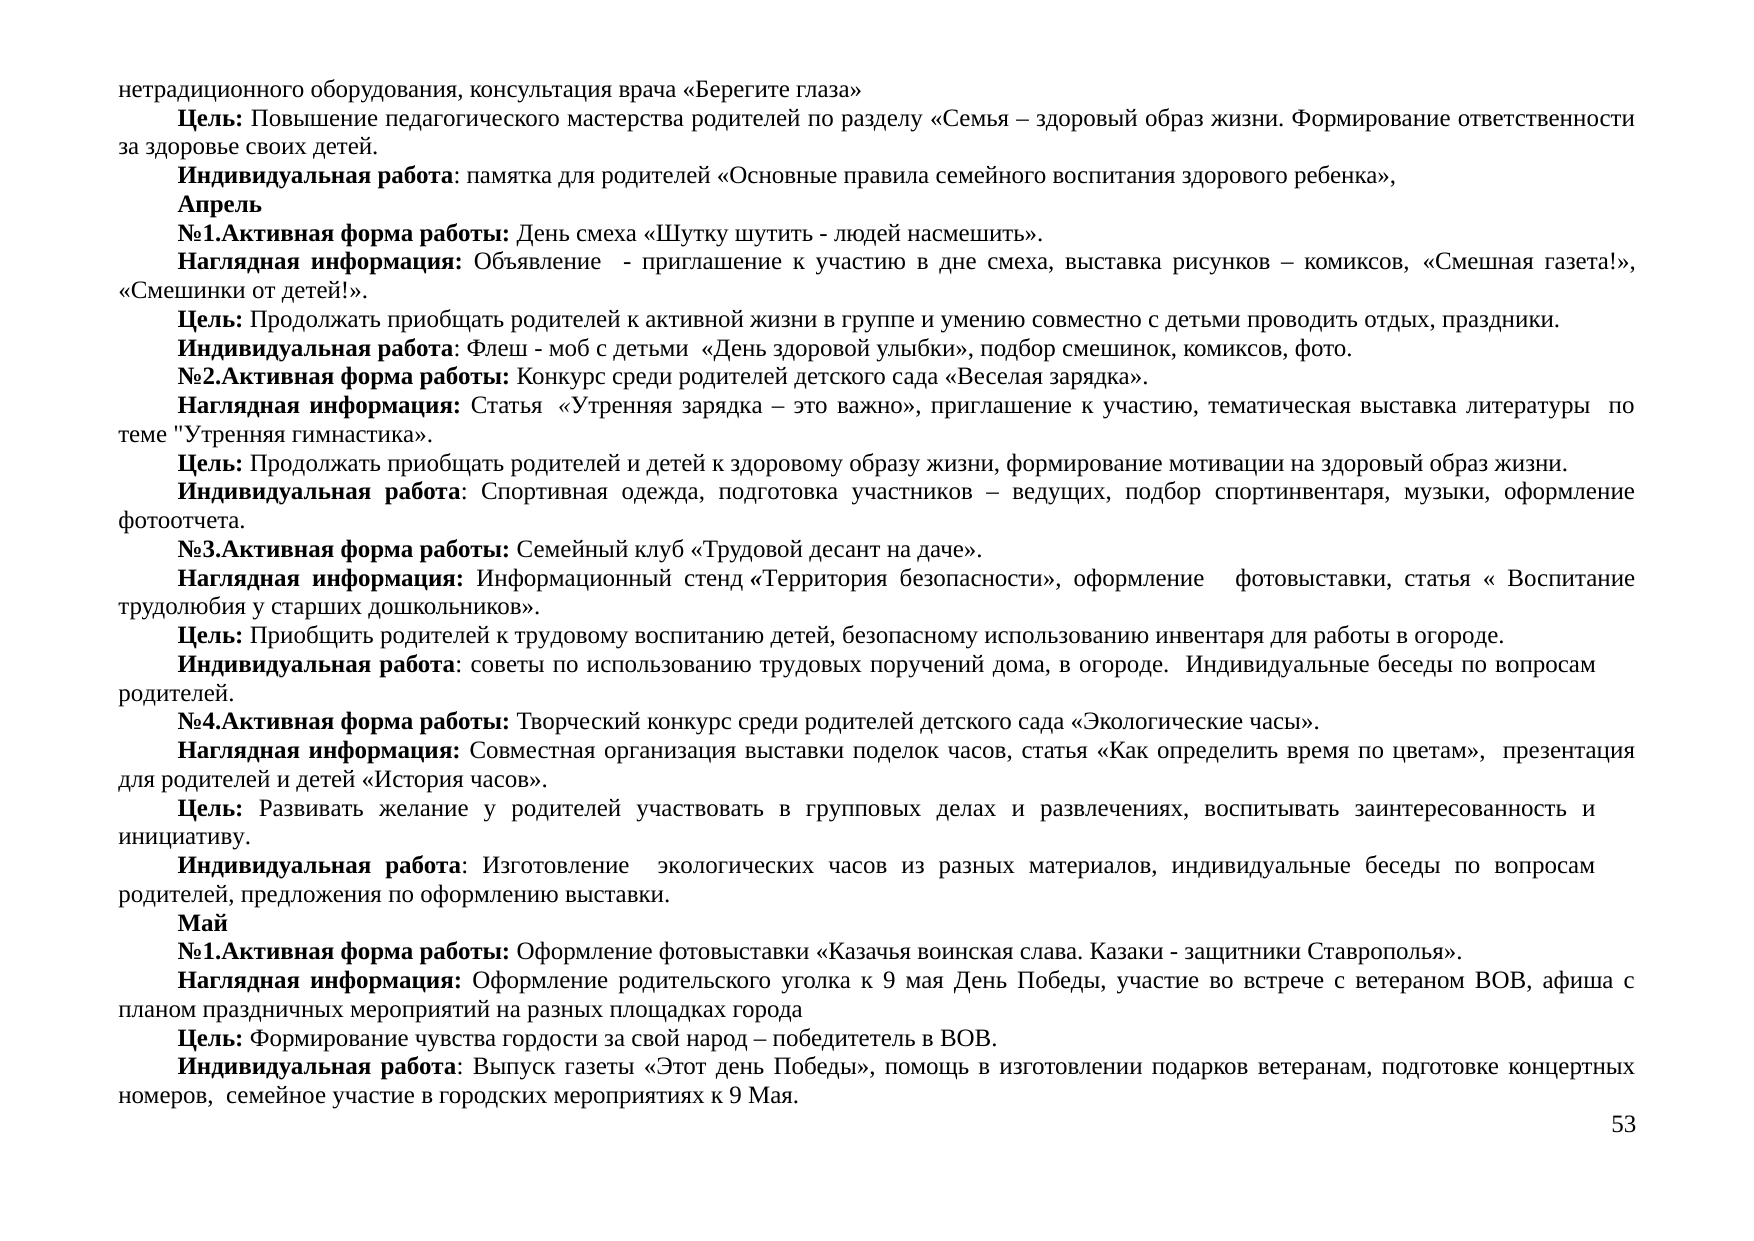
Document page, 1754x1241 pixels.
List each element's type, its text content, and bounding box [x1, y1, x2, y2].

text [118, 74, 1636, 103]
text Наглядная информация: Информационный стенд «Территория безопасности», оформление фотовыставки, статья « Воспитание трудолюбия у старших дошкольников». [118, 563, 1636, 620]
text №4.Активная форма работы: Творческий конкурс среди родителей детского сада «Экологические часы». [118, 706, 1636, 735]
text Наглядная информация: Совместная организация выставки поделок часов, статья «Как определить время по цветам», презентация для родителей и детей «История часов». [118, 735, 1636, 793]
text Индивидуальная работа: советы по использованию трудовых поручений дома, в огороде. Индивидуальные беседы по вопросам родителей. [118, 649, 1597, 706]
text №1.Активная форма работы: Оформление фотовыставки «Казачья воинская слава. Казаки - защитники Ставрополья». [118, 936, 1636, 965]
text Цель: Продолжать приобщать родителей и детей к здоровому образу жизни, формирование мотивации на здоровый образ жизни. [118, 448, 1636, 476]
text Индивидуальная работа: Выпуск газеты «Этот день Победы», помощь в изготовлении подарков ветеранам, подготовке концертных номеров, семейное участие в городских мероприятиях к 9 Мая. [118, 1051, 1636, 1109]
text Апрель [118, 189, 1636, 218]
text Цель: Повышение педагогического мастерства родителей по разделу «Семья – здоровый образ жизни. Формирование ответственности за здоровье своих детей. [118, 103, 1636, 160]
text Май [118, 908, 1636, 936]
text Цель: Приобщить родителей к трудовому воспитанию детей, безопасному использованию инвентаря для работы в огороде. [118, 620, 1597, 649]
text Цель: Продолжать приобщать родителей к активной жизни в группе и умению совместно с детьми проводить отдых, праздники. [118, 304, 1597, 333]
text Индивидуальная работа: Флеш - моб с детьми «День здоровой улыбки», подбор смешинок, комиксов, фото. [118, 333, 1597, 361]
text Наглядная информация: Статья «Утренняя зарядка – это важно», приглашение к участию, тематическая выставка литературы по теме "Утренняя гимнастика». [118, 390, 1636, 448]
text Наглядная информация: Оформление родительского уголка к 9 мая День Победы, участие во встрече с ветераном ВОВ, афиша с планом праздничных мероприятий на разных площадках города [118, 965, 1636, 1023]
text №2.Активная форма работы: Конкурс среди родителей детского сада «Веселая зарядка». [118, 361, 1636, 390]
text Цель: Развивать желание у родителей участвовать в групповых делах и развлечениях, воспитывать заинтересованность и инициативу. [118, 793, 1597, 850]
text Наглядная информация: Объявление - приглашение к участию в дне смеха, выставка рисунков – комиксов, «Смешная газета!», «Смешинки от детей!». [118, 246, 1636, 304]
text Цель: Формирование чувства гордости за свой народ – победитетель в ВОВ. [118, 1023, 1636, 1051]
text №1.Активная форма работы: День смеха «Шутку шутить - людей насмешить». [118, 218, 1636, 246]
text Индивидуальная работа: Спортивная одежда, подготовка участников – ведущих, подбор спортинвентаря, музыки, оформление фотоотчета. [118, 476, 1636, 534]
text Индивидуальная работа: памятка для родителей «Основные правила семейного воспитания здорового ребенка», [118, 160, 1636, 189]
text Индивидуальная работа: Изготовление экологических часов из разных материалов, индивидуальные беседы по вопросам родителей, предложения по оформлению выставки. [118, 850, 1597, 908]
text №3.Активная форма работы: Семейный клуб «Трудовой десант на даче». [118, 534, 1636, 563]
